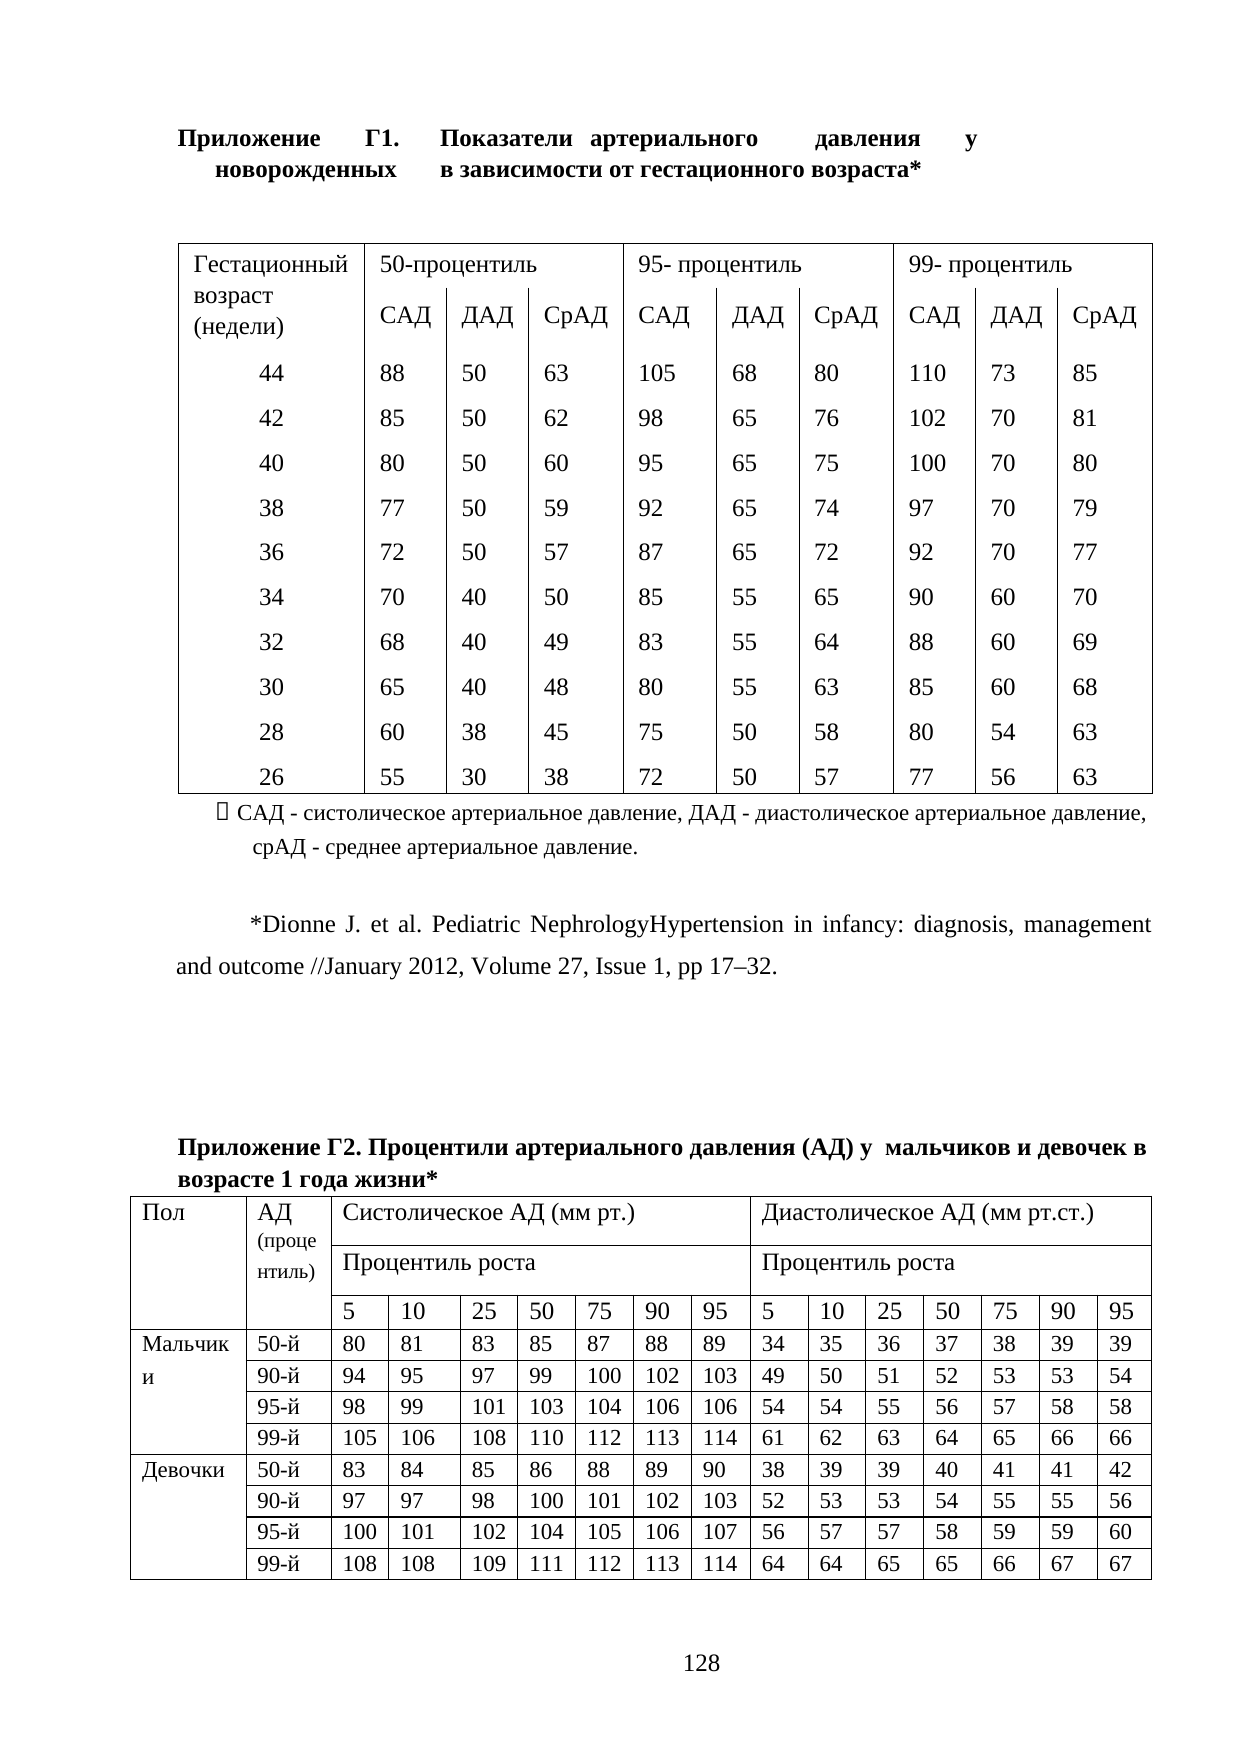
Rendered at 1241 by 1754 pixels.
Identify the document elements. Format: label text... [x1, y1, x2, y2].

table_cell 10 [389, 1296, 460, 1328]
table_cell 108 [461, 1424, 517, 1454]
table_cell 63 [1058, 756, 1152, 793]
table_cell 74 [800, 488, 893, 525]
table_cell [692, 1246, 750, 1294]
table_cell 108 [332, 1549, 388, 1579]
table_cell 38 [529, 756, 623, 793]
table_cell 66 [1098, 1424, 1151, 1454]
table_cell 63 [800, 667, 893, 704]
table_cell 83 [332, 1455, 388, 1485]
table_cell 50 [447, 443, 528, 480]
table_cell 63 [529, 353, 623, 390]
table_cell 72 [624, 756, 716, 793]
table_cell 55 [717, 667, 799, 704]
table_cell 40 [447, 667, 528, 704]
table_cell 50 [924, 1296, 981, 1328]
table_cell 95-й [247, 1392, 331, 1422]
table_cell 57 [809, 1518, 865, 1548]
table_cell 105 [624, 353, 716, 390]
table_cell 75 [982, 1296, 1039, 1328]
table_cell 89 [634, 1455, 691, 1485]
table_cell 5 [751, 1296, 808, 1328]
table_cell 86 [518, 1455, 575, 1485]
table_cell 50 [717, 756, 799, 793]
table_cell 55 [866, 1392, 923, 1422]
table_cell 51 [866, 1361, 923, 1391]
table_cell 81 [389, 1330, 460, 1360]
table_cell 58 [1040, 1392, 1097, 1422]
table_cell 69 [1058, 622, 1152, 659]
table_cell 97 [332, 1486, 388, 1516]
table_cell 65 [924, 1549, 981, 1579]
table_cell 92 [894, 532, 975, 569]
table_cell 104 [576, 1392, 633, 1422]
table_cell 58 [800, 712, 893, 749]
table_cell 42 [179, 398, 364, 435]
table_cell 113 [634, 1424, 691, 1454]
table_cell 54 [809, 1392, 865, 1422]
table_cell 30 [447, 756, 528, 793]
table_cell 80 [894, 712, 975, 749]
table_cell Процентиль роста [332, 1246, 692, 1294]
table_cell 55 [1040, 1486, 1097, 1516]
table_cell 80 [332, 1330, 388, 1360]
table_cell 64 [800, 622, 893, 659]
table_cell 97 [389, 1486, 460, 1516]
table_header Систолическое АД (мм рт.) [332, 1197, 692, 1245]
table_cell 58 [924, 1518, 981, 1548]
table_cell 41 [982, 1455, 1039, 1485]
table_cell САД [894, 295, 975, 345]
table_cell 70 [976, 488, 1057, 525]
table_cell 85 [1058, 353, 1152, 390]
table_cell 70 [976, 443, 1057, 480]
table_cell 83 [624, 622, 716, 659]
table_cell 109 [461, 1549, 517, 1579]
table_header [692, 1197, 750, 1245]
table_cell 25 [866, 1296, 923, 1328]
table_cell 60 [976, 577, 1057, 614]
table_cell 100 [518, 1486, 575, 1516]
table_cell 54 [924, 1486, 981, 1516]
table_cell 103 [518, 1392, 575, 1422]
table_cell 103 [692, 1361, 750, 1391]
table_cell 54 [1098, 1361, 1151, 1391]
table_cell 50 [447, 532, 528, 569]
table_cell 38 [447, 712, 528, 749]
table_cell 100 [894, 443, 975, 480]
table_cell 55 [717, 577, 799, 614]
table_cell 38 [982, 1330, 1039, 1360]
table_cell 5 [332, 1296, 388, 1328]
table_cell 70 [1058, 577, 1152, 614]
table_cell 52 [924, 1361, 981, 1391]
table_cell 40 [447, 577, 528, 614]
table_cell 32 [179, 622, 364, 659]
table_cell 54 [751, 1392, 808, 1422]
table_cell 40 [924, 1455, 981, 1485]
table_cell 76 [800, 398, 893, 435]
table_cell 75 [576, 1296, 633, 1328]
table_cell 44 [179, 353, 364, 390]
table_cell 38 [751, 1455, 808, 1485]
table_cell 80 [1058, 443, 1152, 480]
table_cell САД [365, 295, 446, 345]
table_header Диастолическое АД (мм рт.ст.) [751, 1197, 1151, 1245]
table_cell 106 [389, 1424, 460, 1454]
table_cell 50 [447, 488, 528, 525]
table_cell 49 [751, 1361, 808, 1391]
table_cell ДАД [447, 295, 528, 345]
table_cell 65 [717, 532, 799, 569]
table_cell 97 [894, 488, 975, 525]
table_cell 68 [717, 353, 799, 390]
table_cell 90-й [247, 1361, 331, 1391]
table_header 95- процентиль [624, 244, 893, 288]
table_cell 79 [1058, 488, 1152, 525]
table_cell 57 [982, 1392, 1039, 1422]
table_cell 98 [461, 1486, 517, 1516]
table_cell 49 [529, 622, 623, 659]
table_cell 59 [529, 488, 623, 525]
table_cell 85 [461, 1455, 517, 1485]
table_cell 48 [529, 667, 623, 704]
table_cell 36 [179, 532, 364, 569]
table_cell 36 [866, 1330, 923, 1360]
table_cell 112 [576, 1424, 633, 1454]
table_cell 39 [809, 1455, 865, 1485]
table_cell 97 [461, 1361, 517, 1391]
table_cell 57 [800, 756, 893, 793]
table_cell 60 [976, 667, 1057, 704]
table_cell 59 [982, 1518, 1039, 1548]
table_cell 65 [717, 398, 799, 435]
table_cell 38 [179, 488, 364, 525]
table_cell 105 [332, 1424, 388, 1454]
table_cell 110 [894, 353, 975, 390]
table_cell 53 [1040, 1361, 1097, 1391]
table_cell 50 [809, 1361, 865, 1391]
table_cell 57 [866, 1518, 923, 1548]
table_cell 85 [365, 398, 446, 435]
table_cell 59 [1040, 1518, 1097, 1548]
table_cell 101 [461, 1392, 517, 1422]
table_cell 53 [982, 1361, 1039, 1391]
table_cell 56 [1098, 1486, 1151, 1516]
table_cell 63 [866, 1424, 923, 1454]
table_cell 95 [389, 1361, 460, 1391]
table_cell 54 [976, 712, 1057, 749]
table_cell 62 [529, 398, 623, 435]
table_cell 101 [576, 1486, 633, 1516]
table_cell 67 [1040, 1549, 1097, 1579]
table_cell Девочки [131, 1455, 246, 1579]
table_cell 50-й [247, 1455, 331, 1485]
table_cell 103 [692, 1486, 750, 1516]
table_header 99- процентиль [894, 244, 1152, 288]
table_cell 107 [692, 1518, 750, 1548]
table_cell 81 [1058, 398, 1152, 435]
table_cell 37 [924, 1330, 981, 1360]
table_cell 67 [1098, 1549, 1151, 1579]
table_cell 95 [624, 443, 716, 480]
subtitle возрасте 1 года жизни* [177, 1164, 1153, 1193]
table_cell 66 [982, 1549, 1039, 1579]
table_cell 87 [576, 1330, 633, 1360]
table_cell 85 [624, 577, 716, 614]
table_cell 60 [529, 443, 623, 480]
table_header 50-процентиль [365, 244, 623, 288]
table_cell 106 [634, 1392, 691, 1422]
table_cell 50 [447, 353, 528, 390]
table_cell 57 [529, 532, 623, 569]
table_cell 88 [894, 622, 975, 659]
table_cell 102 [634, 1486, 691, 1516]
table_cell 53 [866, 1486, 923, 1516]
table_header Пол [131, 1197, 246, 1328]
table_cell 87 [624, 532, 716, 569]
table_header АД (проце нтиль) [247, 1197, 331, 1328]
table_cell СрАД [1058, 295, 1152, 345]
table_cell 53 [809, 1486, 865, 1516]
table_cell 77 [1058, 532, 1152, 569]
table_cell 52 [751, 1486, 808, 1516]
table_header Гестационный возраст (недели) [179, 244, 364, 345]
table_cell 108 [389, 1549, 460, 1579]
table_cell 88 [634, 1330, 691, 1360]
table_cell 110 [518, 1424, 575, 1454]
table_cell Мальчик и [131, 1330, 246, 1454]
table_cell САД [624, 295, 716, 345]
table_cell 90 [894, 577, 975, 614]
table_cell 102 [461, 1518, 517, 1548]
table_cell 75 [624, 712, 716, 749]
table_cell 64 [751, 1549, 808, 1579]
table_cell 45 [529, 712, 623, 749]
table_cell 55 [365, 756, 446, 793]
table_cell 60 [365, 712, 446, 749]
table_cell ДАД [976, 295, 1057, 345]
table_cell 90-й [247, 1486, 331, 1516]
table_cell 80 [800, 353, 893, 390]
table_cell 70 [976, 398, 1057, 435]
table_cell 39 [866, 1455, 923, 1485]
table_cell 42 [1098, 1455, 1151, 1485]
table_cell 65 [866, 1549, 923, 1579]
table_cell 39 [1098, 1330, 1151, 1360]
table_cell 62 [809, 1424, 865, 1454]
table_cell 70 [976, 532, 1057, 569]
table_cell 68 [365, 622, 446, 659]
text  САД - систолическое артериальное давление, ДАД - диастолическое артериальное давление, срАД - среднее артериальное давление. [215, 794, 1159, 860]
table_cell 77 [894, 756, 975, 793]
table_cell 99-й [247, 1549, 331, 1579]
table_cell 61 [751, 1424, 808, 1454]
table_cell 106 [634, 1518, 691, 1548]
table_cell 98 [332, 1392, 388, 1422]
table_cell 40 [447, 622, 528, 659]
table_cell 101 [389, 1518, 460, 1548]
table_cell 56 [976, 756, 1057, 793]
table_cell 50 [447, 398, 528, 435]
table_cell 80 [624, 667, 716, 704]
table_cell 104 [518, 1518, 575, 1548]
table_cell ДАД [717, 295, 799, 345]
table_cell 111 [518, 1549, 575, 1579]
table_cell 75 [800, 443, 893, 480]
table_cell 26 [179, 756, 364, 793]
table_cell 56 [924, 1392, 981, 1422]
table_cell 95-й [247, 1518, 331, 1548]
table_cell 60 [976, 622, 1057, 659]
table_cell 72 [800, 532, 893, 569]
subtitle Приложение Г1. Показатели артериального давления у новорожденных в зависимости от гестационного возраста* [177, 123, 1153, 183]
table_cell 100 [576, 1361, 633, 1391]
table_cell 99 [389, 1392, 460, 1422]
table_cell 90 [634, 1296, 691, 1328]
table_cell 85 [894, 667, 975, 704]
table_cell 84 [389, 1455, 460, 1485]
table_cell 50 [518, 1296, 575, 1328]
table_cell 88 [576, 1455, 633, 1485]
table_cell 66 [1040, 1424, 1097, 1454]
table_cell 25 [461, 1296, 517, 1328]
table_cell 99-й [247, 1424, 331, 1454]
table_cell 50-й [247, 1330, 331, 1360]
table_cell 112 [576, 1549, 633, 1579]
table_cell 114 [692, 1424, 750, 1454]
table_cell 65 [717, 488, 799, 525]
table_cell 64 [809, 1549, 865, 1579]
table_cell 68 [1058, 667, 1152, 704]
table_cell 105 [576, 1518, 633, 1548]
table_cell 113 [634, 1549, 691, 1579]
table_cell СрАД [800, 295, 893, 345]
table_cell 85 [518, 1330, 575, 1360]
table_cell 34 [751, 1330, 808, 1360]
table_cell 28 [179, 712, 364, 749]
table_cell 35 [809, 1330, 865, 1360]
table_cell 10 [809, 1296, 865, 1328]
table_cell 90 [1040, 1296, 1097, 1328]
table_cell 89 [692, 1330, 750, 1360]
table_cell 65 [800, 577, 893, 614]
table_cell 70 [365, 577, 446, 614]
table_cell 39 [1040, 1330, 1097, 1360]
table_cell 60 [1098, 1518, 1151, 1548]
table_cell Процентиль роста [751, 1246, 1151, 1294]
table_cell 83 [461, 1330, 517, 1360]
table_cell 65 [365, 667, 446, 704]
table_cell 34 [179, 577, 364, 614]
table_cell 95 [692, 1296, 750, 1328]
text *Dionne J. et al. Pediatric NephrologyHypertension in infancy: diagnosis, management and outcome //January 2012, Volume 27, Issue 1, pp 17–32. [176, 909, 1152, 980]
table_cell 50 [529, 577, 623, 614]
table_cell 30 [179, 667, 364, 704]
table_cell 41 [1040, 1455, 1097, 1485]
table_cell СрАД [529, 295, 623, 345]
table_cell 88 [365, 353, 446, 390]
table_cell 114 [692, 1549, 750, 1579]
table_cell 50 [717, 712, 799, 749]
table_cell 100 [332, 1518, 388, 1548]
table_cell 102 [894, 398, 975, 435]
table_cell 90 [692, 1455, 750, 1485]
table_cell 95 [1098, 1296, 1151, 1328]
table_cell 73 [976, 353, 1057, 390]
table_cell 80 [365, 443, 446, 480]
table_cell 102 [634, 1361, 691, 1391]
table_cell 98 [624, 398, 716, 435]
table_cell 65 [717, 443, 799, 480]
table_cell 77 [365, 488, 446, 525]
table_cell 92 [624, 488, 716, 525]
table_cell 58 [1098, 1392, 1151, 1422]
table_cell 94 [332, 1361, 388, 1391]
table_cell 55 [717, 622, 799, 659]
table_cell 99 [518, 1361, 575, 1391]
table_cell 64 [924, 1424, 981, 1454]
table_cell 55 [982, 1486, 1039, 1516]
table_cell 65 [982, 1424, 1039, 1454]
table_cell 63 [1058, 712, 1152, 749]
table_cell 72 [365, 532, 446, 569]
table_cell 106 [692, 1392, 750, 1422]
table_cell 40 [179, 443, 364, 480]
table_cell 56 [751, 1518, 808, 1548]
text Приложение Г2. Процентили артериального давления (АД) у мальчиков и девочек в [177, 1132, 1153, 1161]
